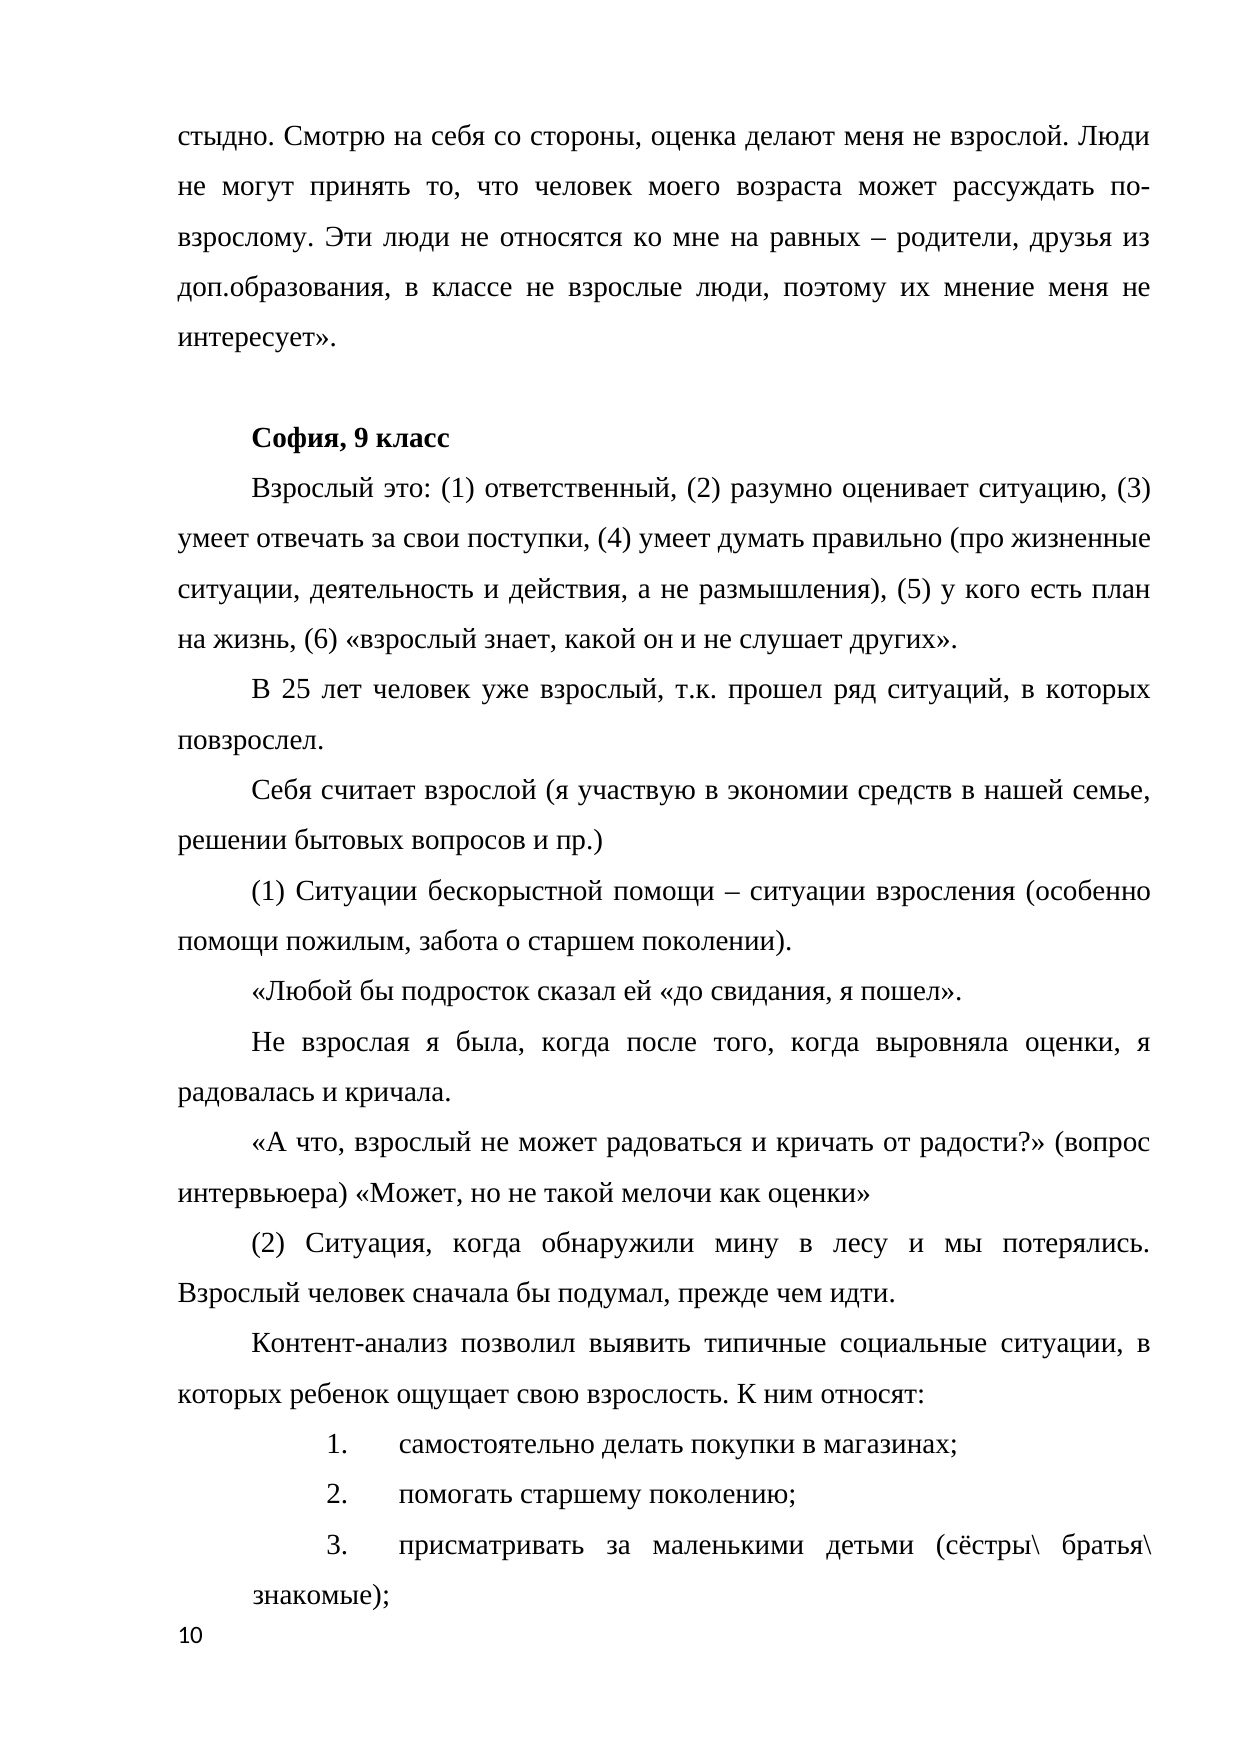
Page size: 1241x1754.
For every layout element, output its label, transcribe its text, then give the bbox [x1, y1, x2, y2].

text «Любой бы подросток сказал ей «до свидания, я пошел». [177, 973, 1152, 1007]
text Взрослый это: (1) ответственный, (2) разумно оценивает ситуацию, (3) умеет отвечать за свои поступки, (4) умеет думать правильно (про жизненные ситуации, деятельность и действия, а не размышления), (5) у кого есть план на жизнь, (6) «взрослый знает, какой он и не слушает других». [177, 470, 1152, 655]
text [177, 118, 1152, 353]
list помогать старшему поколению; [252, 1477, 1152, 1510]
text «А что, взрослый не может радоваться и кричать от радости?» (вопрос интервьюера) «Может, но не такой мелочи как оценки» [177, 1124, 1152, 1208]
list присматривать за маленькими детьми (сёстры\ братья\ знакомые); [252, 1527, 1152, 1611]
text В 25 лет человек уже взрослый, т.к. прошел ряд ситуаций, в которых повзрослел. [177, 672, 1152, 755]
text Контент-анализ позволил выявить типичные социальные ситуации, в которых ребенок ощущает свою взрослость. К ним относят: [177, 1326, 1152, 1409]
text (1) Ситуации бескорыстной помощи – ситуации взросления (особенно помощи пожилым, забота о старшем поколении). [177, 873, 1152, 957]
text Не взрослая я была, когда после того, когда выровняла оценки, я радовалась и кричала. [177, 1024, 1152, 1108]
list самостоятельно делать покупки в магазинах; [252, 1426, 1152, 1460]
text Себя считает взрослой (я участвую в экономии средств в нашей семье, решении бытовых вопросов и пр.) [177, 772, 1152, 856]
text (2) Ситуация, когда обнаружили мину в лесу и мы потерялись. Взрослый человек сначала бы подумал, прежде чем идти. [177, 1225, 1152, 1309]
text София, 9 класс [177, 420, 1152, 453]
